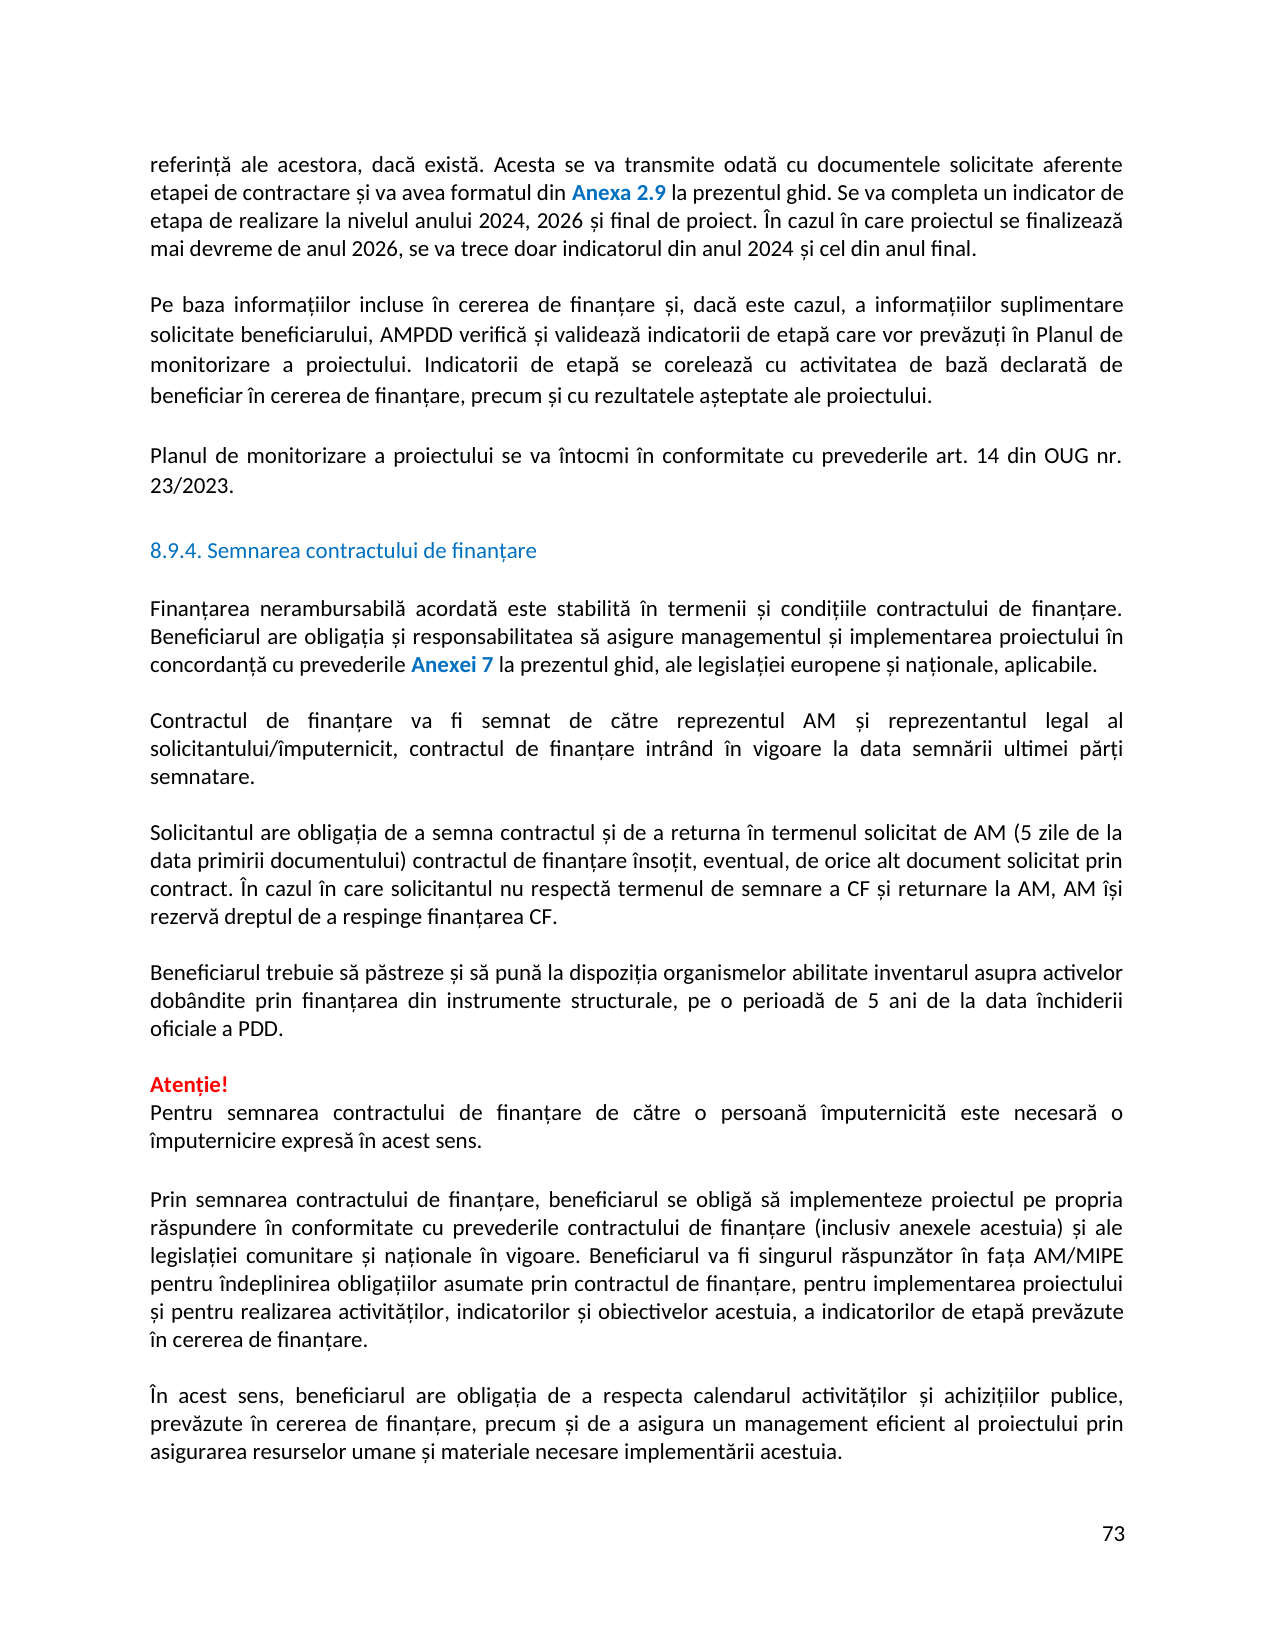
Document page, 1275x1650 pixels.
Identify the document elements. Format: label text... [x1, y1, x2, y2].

text Pe baza informațiilor incluse în cererea de finanțare și, dacă este cazul, a informațiilor suplimentare solicitate beneficiarului, AMPDD verifică și validează indicatorii de etapă care vor prevăzuți în Planul de monitorizare a proiectului. Indicatorii de etapă se corelează cu activitatea de bază declarată de beneficiar în cererea de finanțare, precum și cu rezultatele așteptate ale proiectului. [150, 290, 1125, 409]
text Pentru semnarea contractului de finanțare de către o persoană împuternicită este necesară o împuternicire expresă în acest sens. [150, 1098, 1125, 1154]
text În acest sens, beneficiarul are obligația de a respecta calendarul activităților și achizițiilor publice, prevăzute în cererea de finanțare, precum și de a asigura un management eficient al proiectului prin asigurarea resurselor umane şi materiale necesare implementării acestuia. [150, 1381, 1125, 1465]
text Prin semnarea contractului de finanţare, beneficiarul se obligă să implementeze proiectul pe propria răspundere în conformitate cu prevederile contractului de finanțare (inclusiv anexele acestuia) şi ale legislației comunitare şi naționale în vigoare. Beneficiarul va fi singurul răspunzător în faţa AM/MIPE pentru îndeplinirea obligațiilor asumate prin contractul de finanțare, pentru implementarea proiectului şi pentru realizarea activităților, indicatorilor și obiectivelor acestuia, a indicatorilor de etapă prevăzute în cererea de finanţare. [150, 1185, 1125, 1353]
text Finanțarea nerambursabilă acordată este stabilită în termenii şi condițiile contractului de finanțare. Beneficiarul are obligația și responsabilitatea să asigure managementul şi implementarea proiectului în concordanță cu prevederile Anexei 7 la prezentul ghid, ale legislaţiei europene şi naţionale, aplicabile. [150, 594, 1125, 678]
text Planul de monitorizare a proiectului se va întocmi în conformitate cu prevederile art. 14 din OUG nr. 23/2023. [150, 441, 1125, 499]
text Contractul de finanțare va fi semnat de către reprezentul AM și reprezentantul legal al solicitantului/împuternicit, contractul de finanțare intrând în vigoare la data semnării ultimei părți semnatare. [150, 706, 1125, 790]
subtitle 8.9.4. Semnarea contractului de finanțare [150, 536, 1125, 564]
text Solicitantul are obligația de a semna contractul şi de a returna în termenul solicitat de AM (5 zile de la data primirii documentului) contractul de finanțare însoțit, eventual, de orice alt document solicitat prin contract. În cazul în care solicitantul nu respectă termenul de semnare a CF şi returnare la AM, AM îşi rezervă dreptul de a respinge finanţarea CF. [150, 818, 1125, 930]
text Beneficiarul trebuie să păstreze şi să pună la dispoziția organismelor abilitate inventarul asupra activelor dobândite prin finanțarea din instrumente structurale, pe o perioadă de 5 ani de la data închiderii oficiale a PDD. [150, 958, 1125, 1042]
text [150, 150, 1125, 262]
text Atenție! [150, 1071, 1125, 1098]
